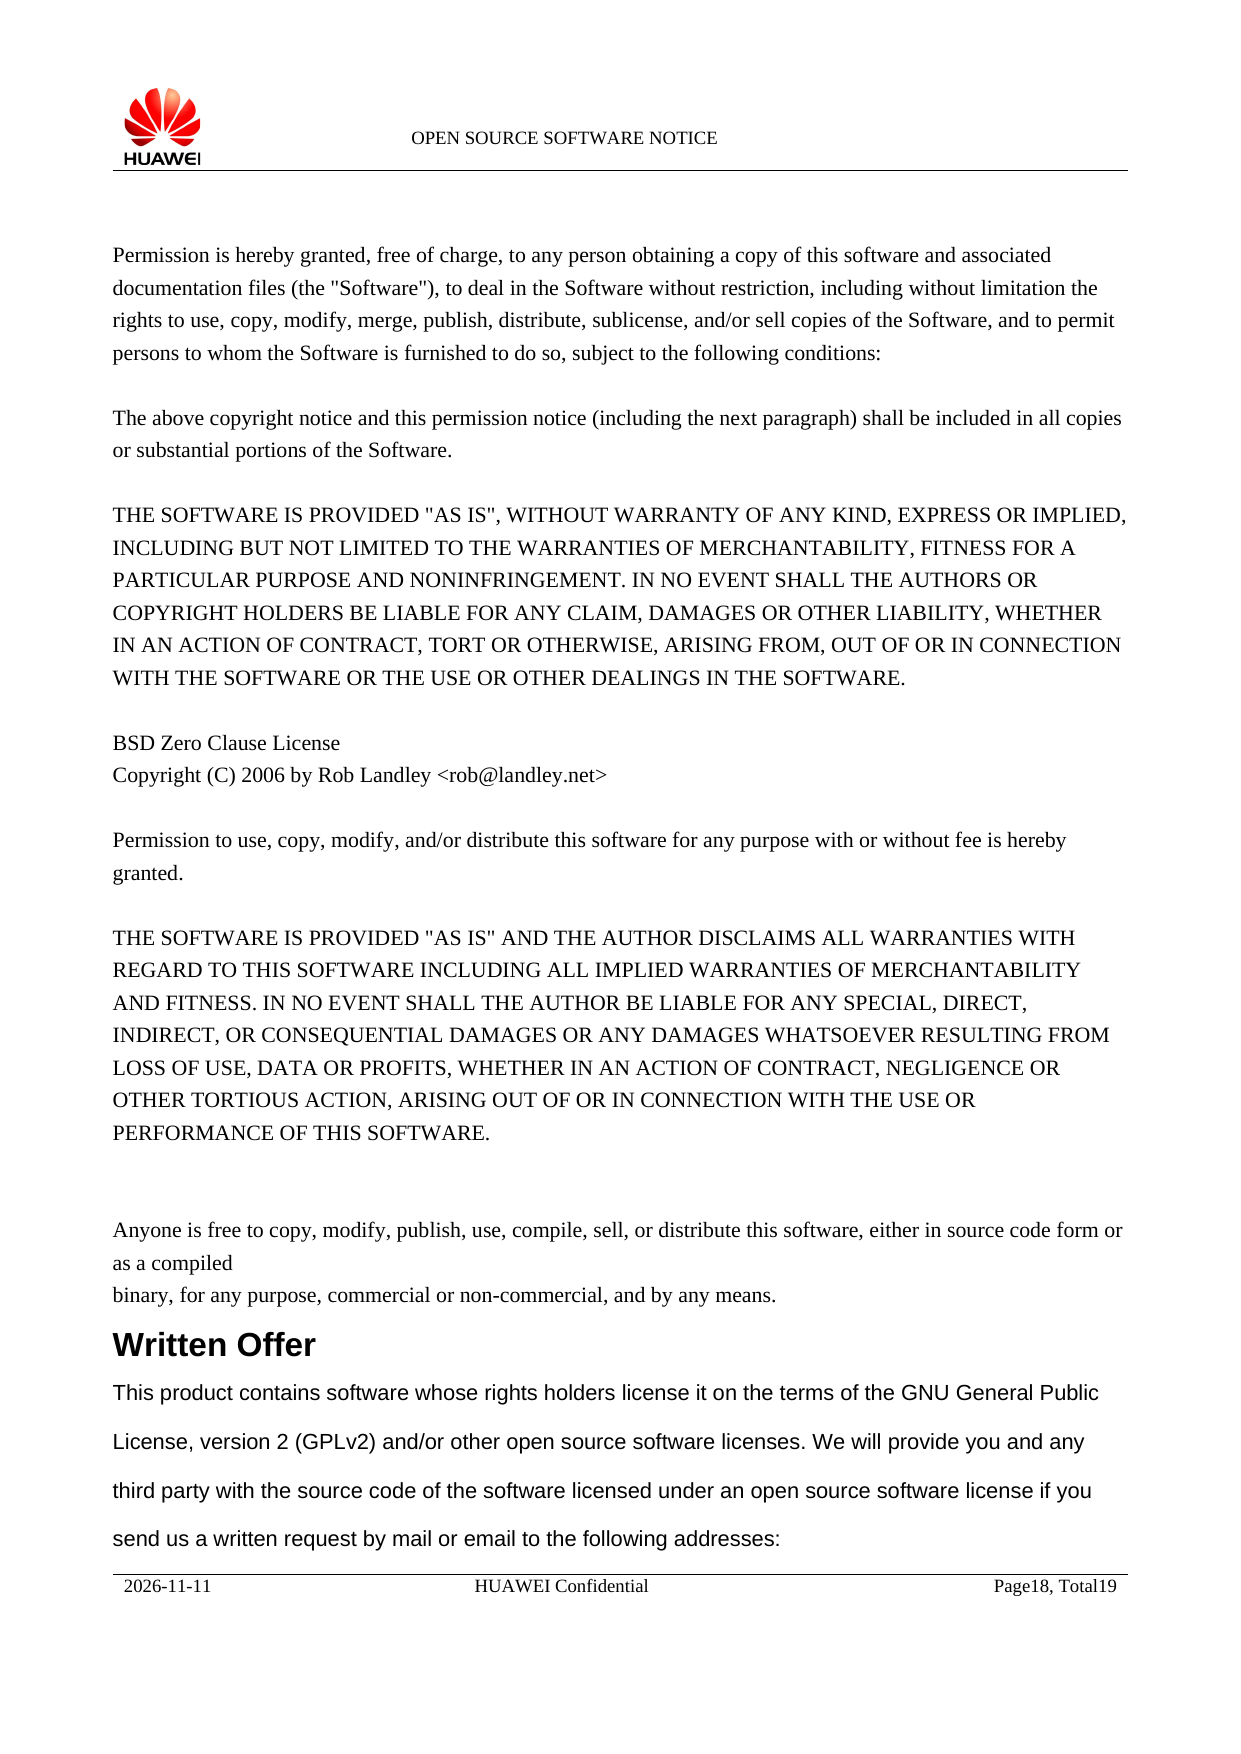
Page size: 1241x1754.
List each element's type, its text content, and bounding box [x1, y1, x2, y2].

picture [124, 88, 201, 165]
text Written Offer [112, 1311, 1128, 1376]
text This product contains software whose rights holders license it on the terms of the GNU General Public License, version 2 (GPLv2) and/or other open source software licenses. We will provide you and any third party with the source code of the software licensed under an open source software license if you send us a written request by mail or email to the following addresses: [112, 1376, 1128, 1555]
